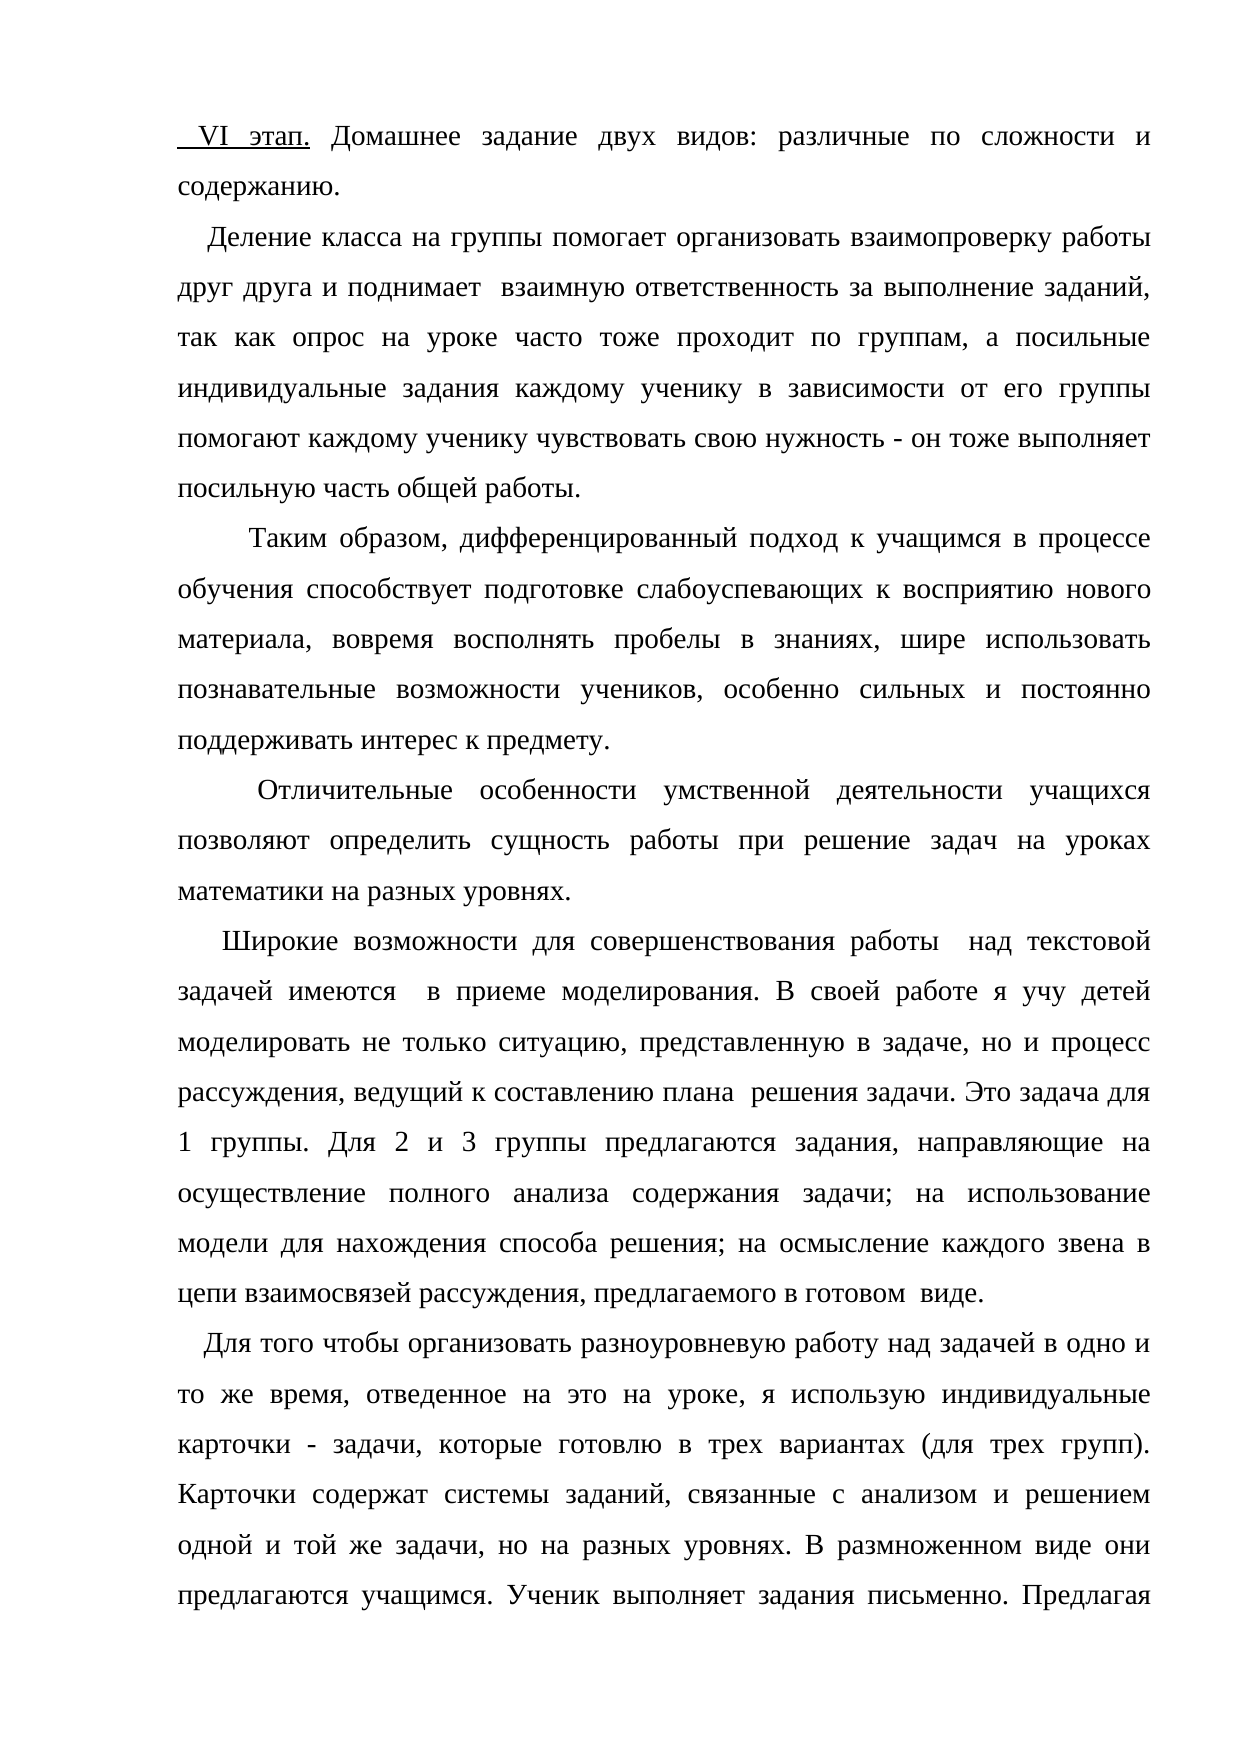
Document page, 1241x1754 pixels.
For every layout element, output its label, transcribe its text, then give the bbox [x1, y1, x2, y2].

text VI этап. Домашнее задание двух видов: различные по сложности и содержанию. [177, 118, 1152, 202]
text Широкие возможности для совершенствования работы над текстовой задачей имеются в приеме моделирования. В своей работе я учу детей моделировать не только ситуацию, представленную в задаче, но и процесс рассуждения, ведущий к составлению плана решения задачи. Это задача для 1 группы. Для 2 и 3 группы предлагаются задания, направляющие на осуществление полного анализа содержания задачи; на использование модели для нахождения способа решения; на осмысление каждого звена в цепи взаимосвязей рассуждения, предлагаемого в готовом виде. [177, 923, 1152, 1309]
text Деление класса на группы помогает организовать взаимопроверку работы друг друга и поднимает взаимную ответственность за выполнение заданий, так как опрос на уроке часто тоже проходит по группам, а посильные индивидуальные задания каждому ученику в зависимости от его группы помогают каждому ученику чувствовать свою нужность - он тоже выполняет посильную часть общей работы. [177, 219, 1152, 504]
text Отличительные особенности умственной деятельности учащихся позволяют определить сущность работы при решение задач на уроках математики на разных уровнях. [177, 772, 1152, 906]
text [177, 1326, 1152, 1611]
text Таким образом, дифференцированный подход к учащимся в процессе обучения способствует подготовке слабоуспевающих к восприятию нового материала, вовремя восполнять пробелы в знаниях, шире использовать познавательные возможности учеников, особенно сильных и постоянно поддерживать интерес к предмету. [177, 521, 1152, 755]
